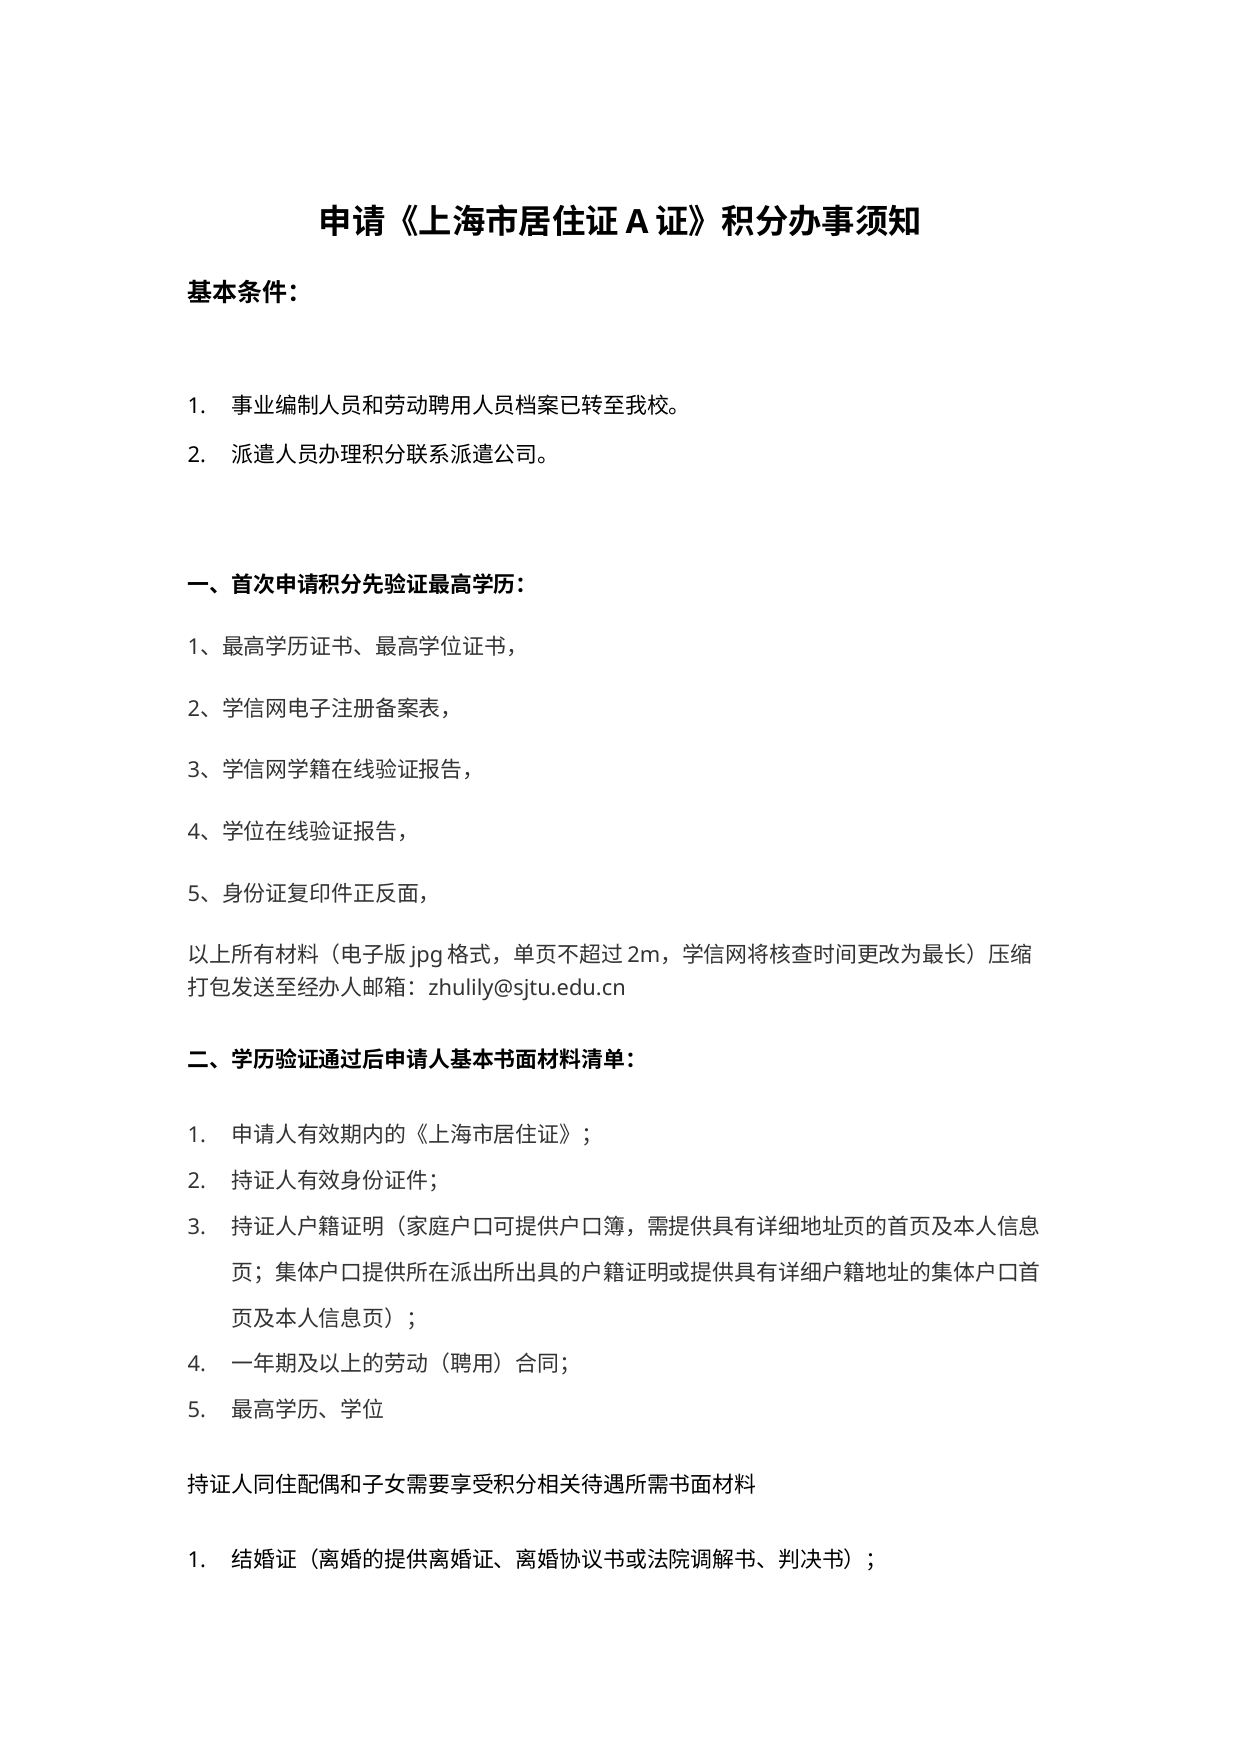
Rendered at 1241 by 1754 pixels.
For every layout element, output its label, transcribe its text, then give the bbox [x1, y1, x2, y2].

text 5、身份证复印件正反面， [187, 875, 1053, 908]
title 申请《上海市居住证A证》积分办事须知 [187, 187, 1053, 252]
text 基本条件： [187, 258, 1053, 323]
list 事业编制人员和劳动聘用人员档案已转至我校。 [187, 388, 1053, 421]
text 二、学历验证通过后申请人基本书面材料清单： [187, 1031, 1053, 1077]
list 派遣人员办理积分联系派遣公司。 [187, 437, 1053, 469]
list 申请人有效期内的《上海市居住证》； [187, 1106, 1053, 1152]
list 最高学历、学位 [187, 1381, 1053, 1427]
list 持证人有效身份证件； [187, 1152, 1053, 1198]
text 以上所有材料（电子版jpg格式，单页不超过2m，学信网将核查时间更改为最长）压缩打包发送至经办人邮箱：zhulily@sjtu.edu.cn [187, 937, 1053, 1002]
list 持证人户籍证明（家庭户口可提供户口簿，需提供具有详细地址页的首页及本人信息页；集体户口提供所在派出所出具的户籍证明或提供具有详细户籍地址的集体户口首页及本人信息页）； [187, 1198, 1053, 1335]
text 1、最高学历证书、最高学位证书， [187, 628, 1053, 661]
list 一年期及以上的劳动（聘用）合同； [187, 1335, 1053, 1381]
text 一、首次申请积分先验证最高学历： [187, 567, 1053, 599]
text 3、学信网学籍在线验证报告， [187, 752, 1053, 784]
text 4、学位在线验证报告， [187, 813, 1053, 846]
list 结婚证（离婚的提供离婚证、离婚协议书或法院调解书、判决书）； [187, 1531, 1053, 1577]
text 2、学信网电子注册备案表， [187, 690, 1053, 723]
text 持证人同住配偶和子女需要享受积分相关待遇所需书面材料 [187, 1456, 1053, 1502]
